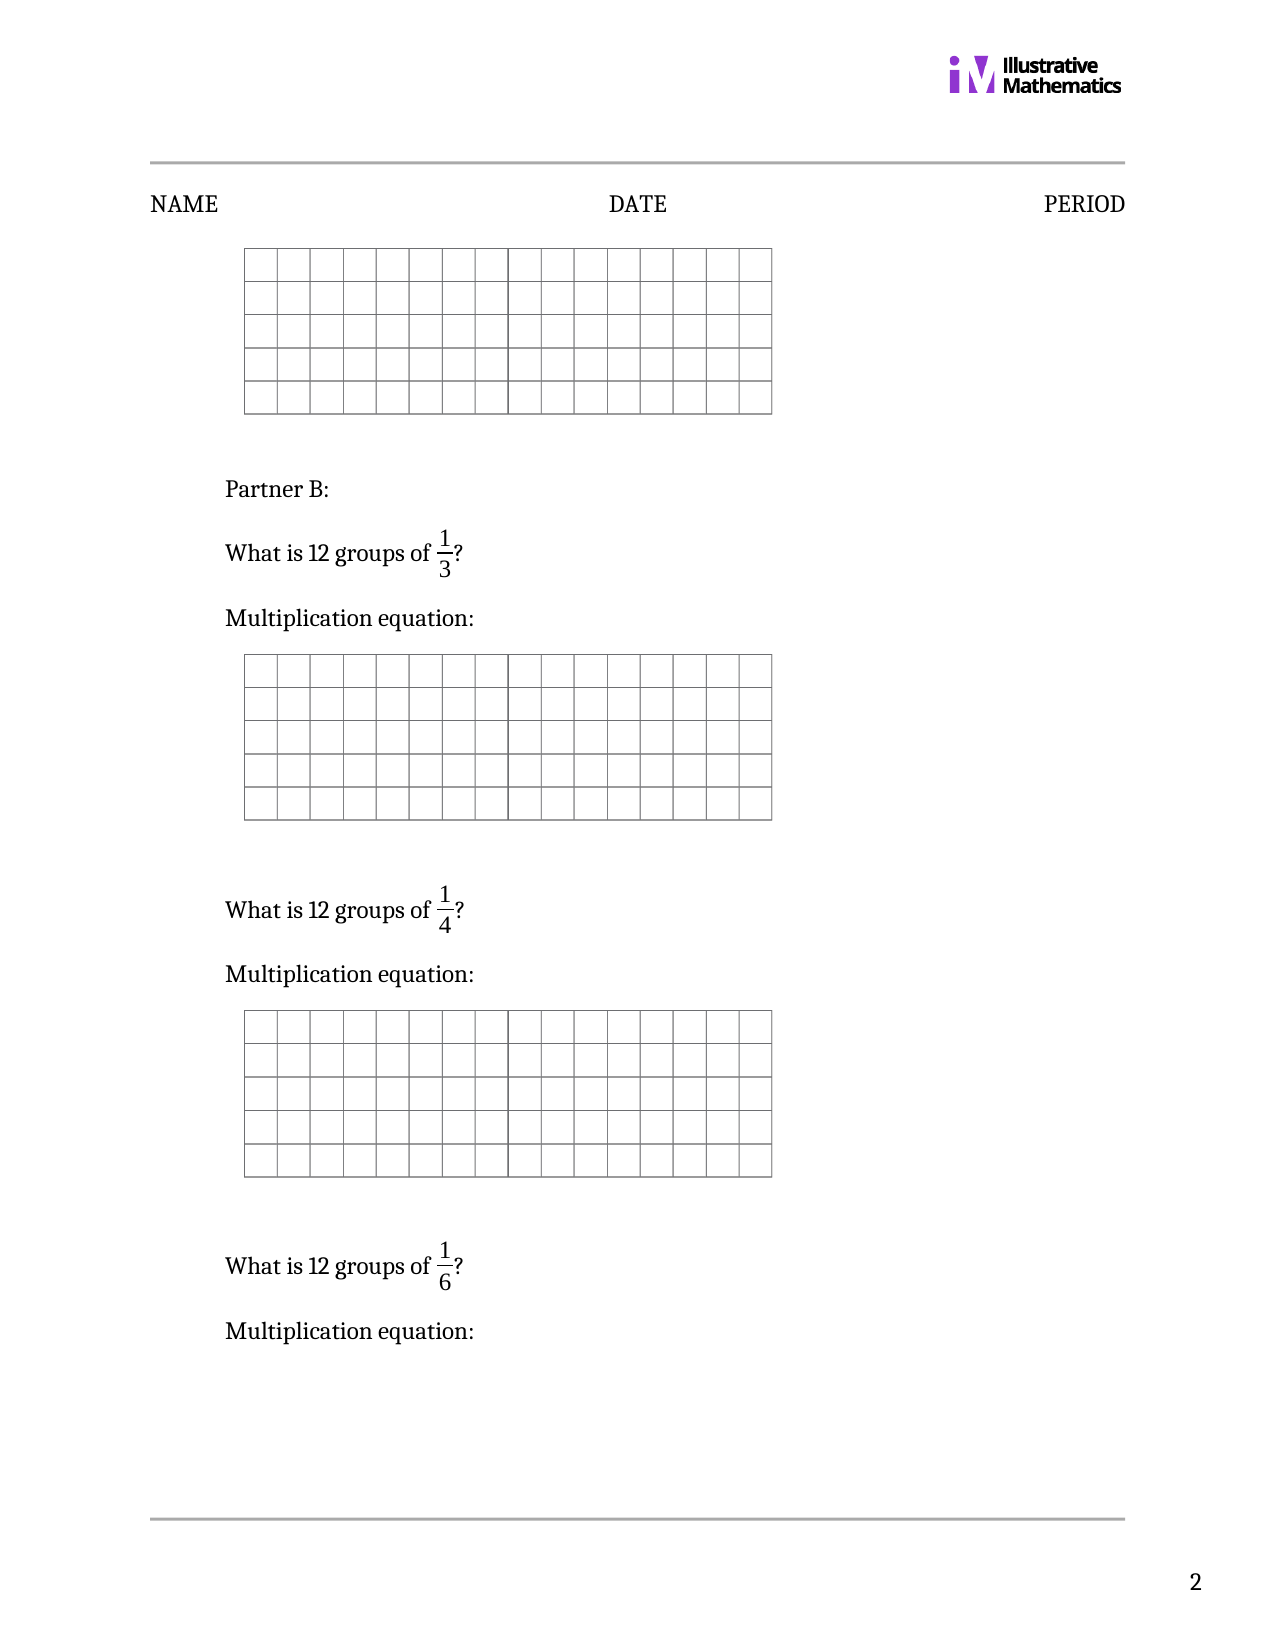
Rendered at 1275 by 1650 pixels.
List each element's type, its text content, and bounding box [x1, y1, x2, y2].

list Multiplication equation: [175, 1317, 1125, 1346]
picture [243, 1010, 773, 1178]
picture [243, 653, 773, 821]
list What is 12 groups of ? [175, 881, 1125, 939]
list What is 12 groups of ? [175, 1237, 1125, 1296]
picture [243, 247, 773, 415]
list Multiplication equation: [175, 960, 1125, 989]
list Multiplication equation: [175, 604, 1125, 633]
list What is 12 groups of ? [175, 524, 1125, 583]
list Partner B: [175, 474, 1125, 503]
picture [949, 55, 1121, 93]
